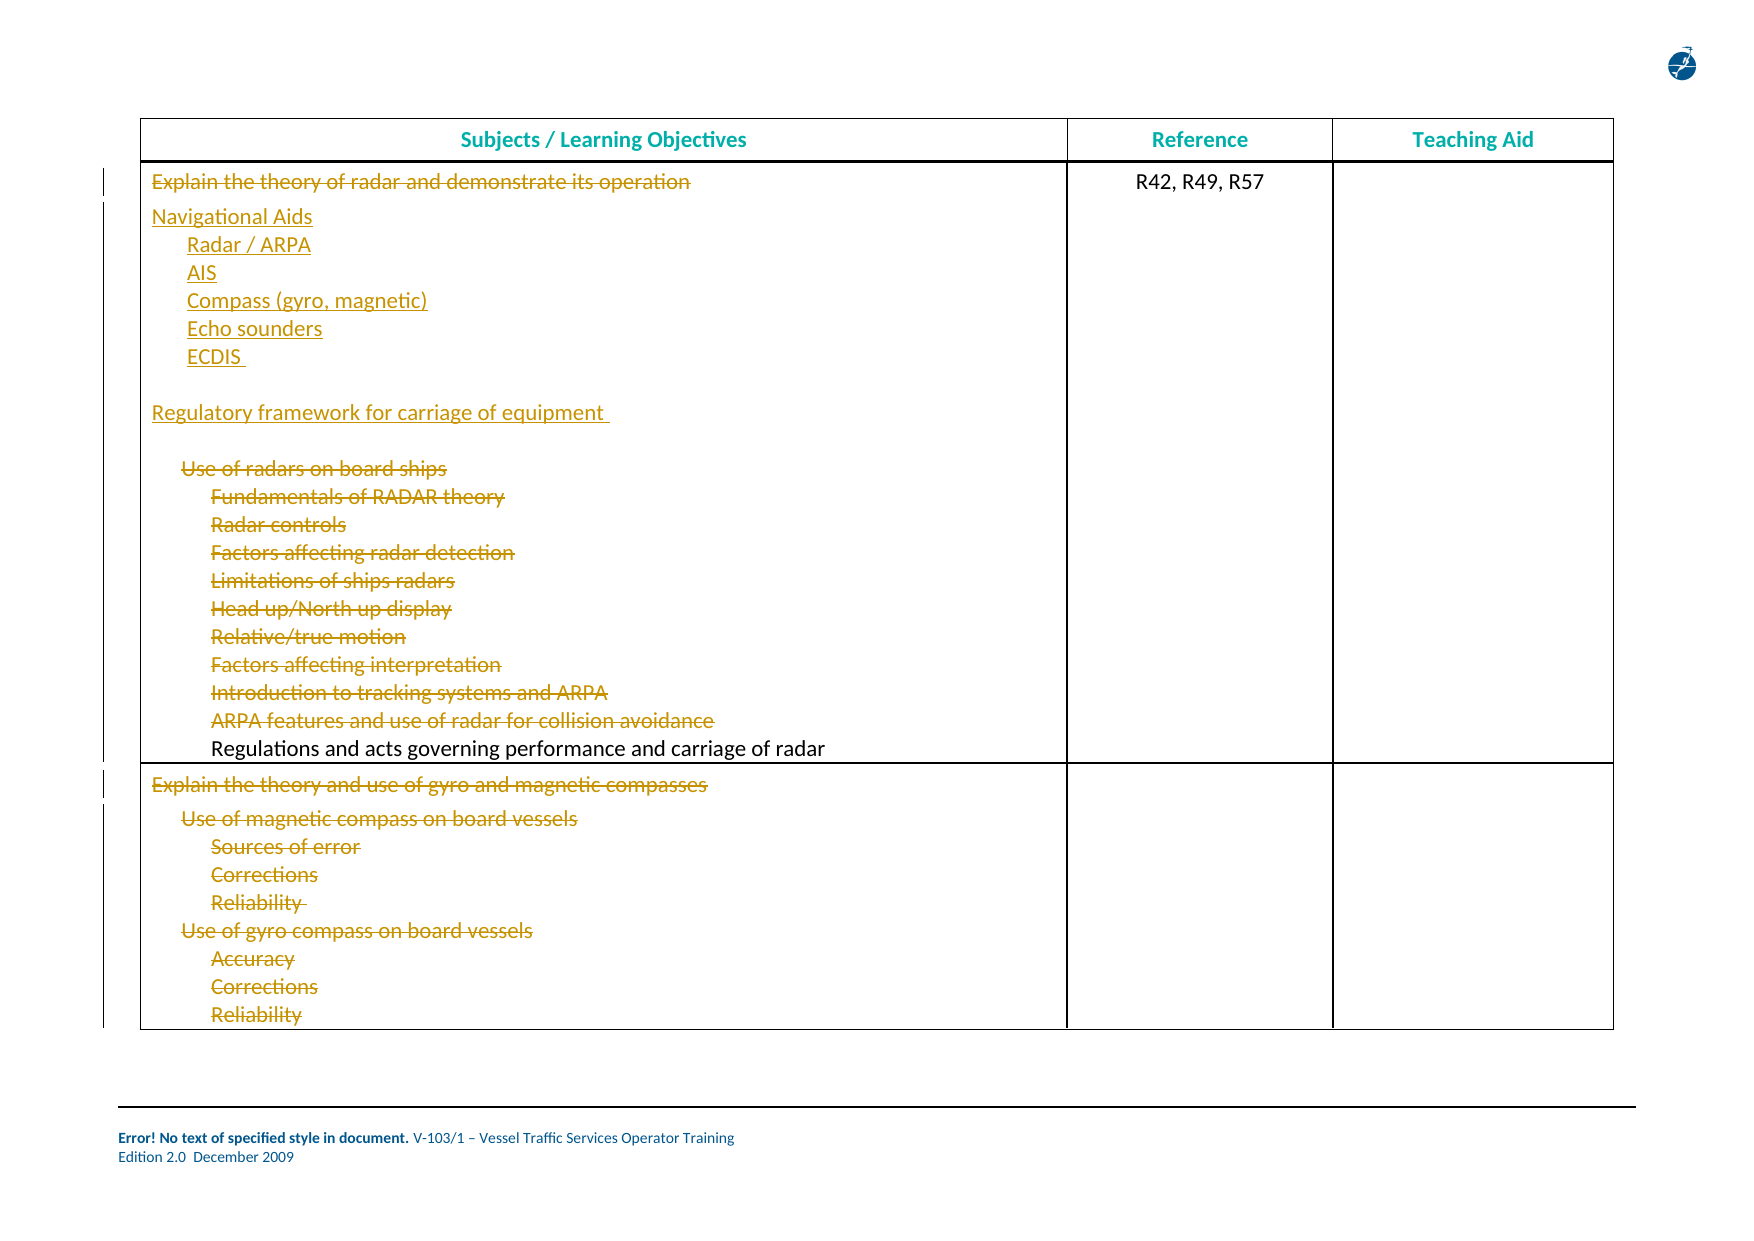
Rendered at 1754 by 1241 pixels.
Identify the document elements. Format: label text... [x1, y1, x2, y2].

table_cell [1334, 764, 1613, 1028]
table_cell [1068, 764, 1332, 1028]
table_header Teaching Aid [1333, 119, 1613, 160]
table_cell R42, R49, R57 [1068, 163, 1332, 762]
table_header Reference [1068, 119, 1332, 160]
picture [1637, 0, 1754, 115]
table_cell [141, 764, 1066, 1028]
table_cell [1334, 163, 1613, 762]
table_cell Regulations and acts governing performance and carriage of radar [141, 163, 1066, 762]
table_header Subjects / Learning Objectives [141, 119, 1067, 160]
